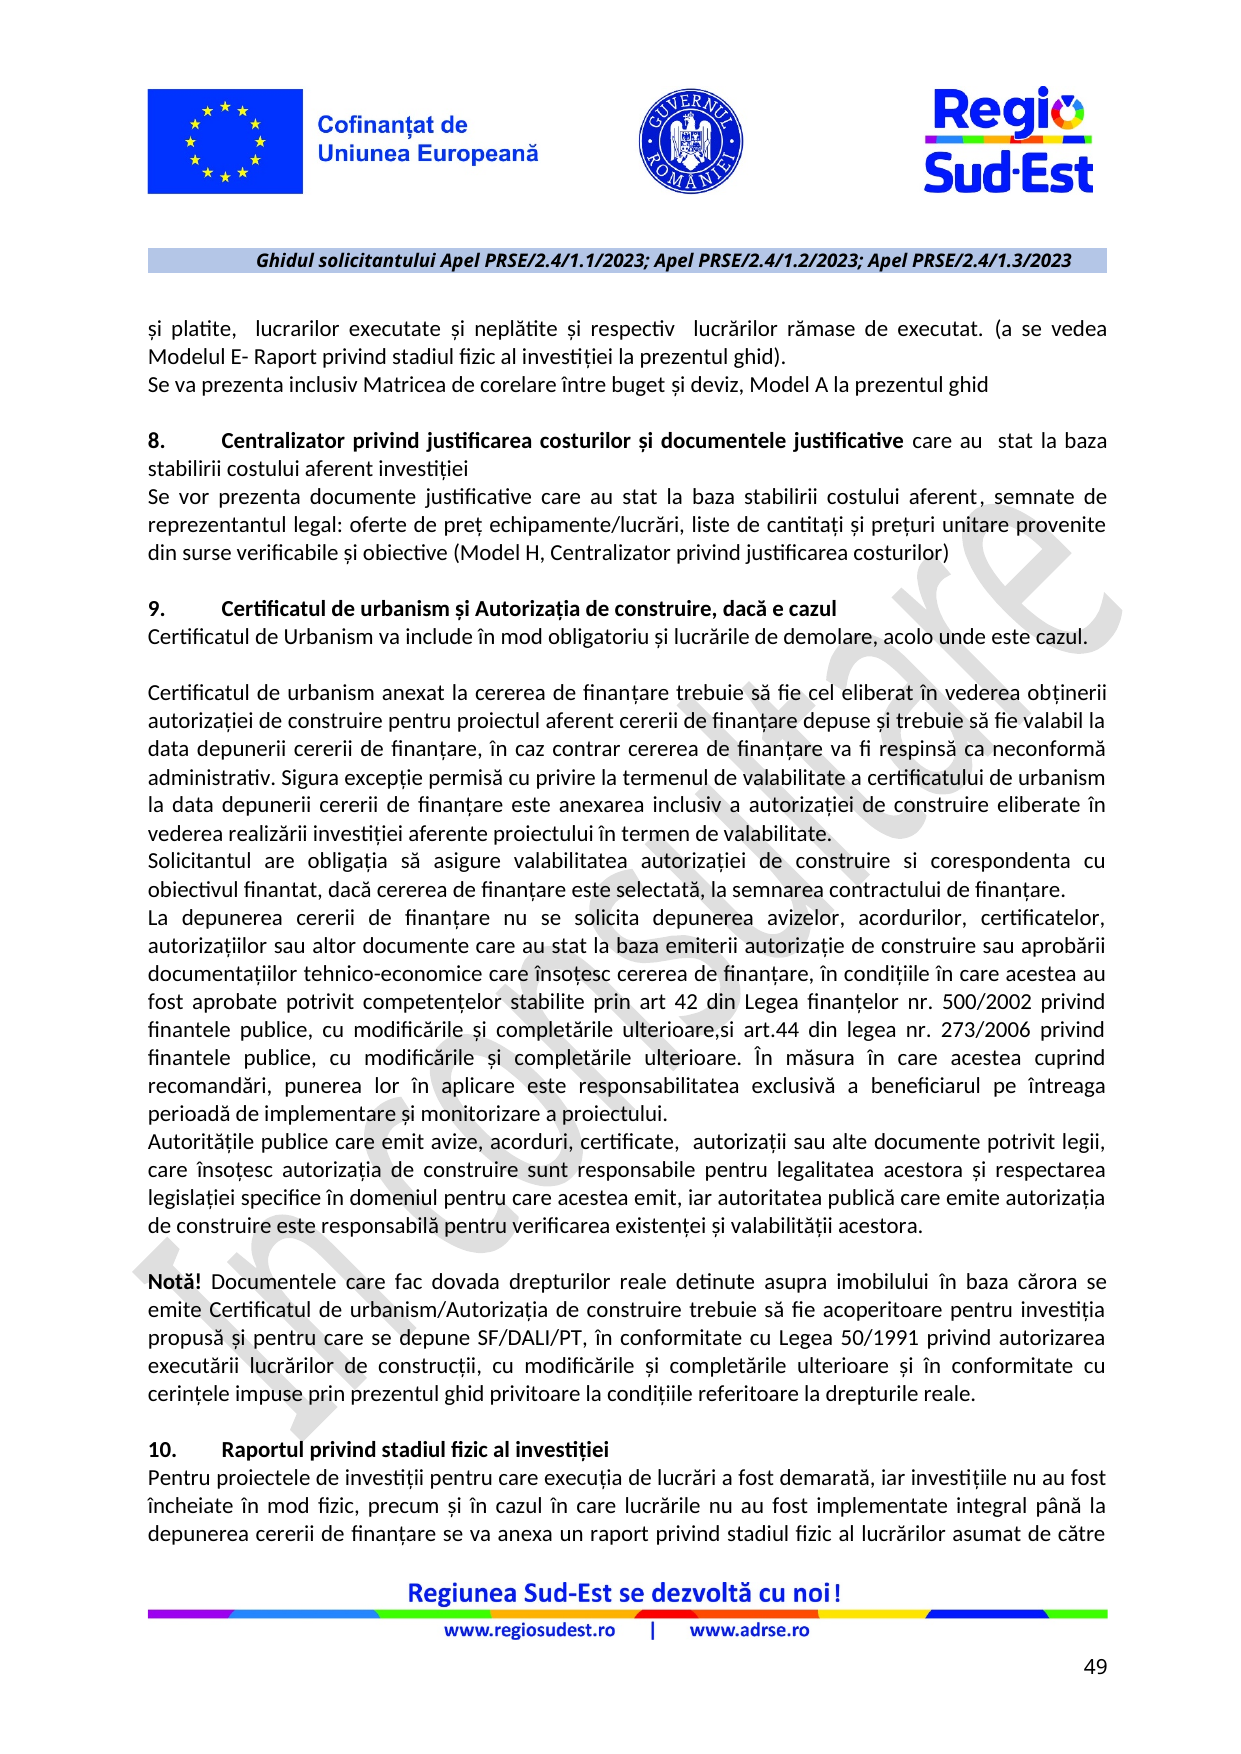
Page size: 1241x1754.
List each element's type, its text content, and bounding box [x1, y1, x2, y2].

list Notă! Documentele care fac dovada drepturilor reale detinute asupra imobilului în baza cărora se emite Certificatul de urbanism/Autorizația de construire trebuie să fie acoperitoare pentru investiția propusă și pentru care se depune SF/DALI/PT, în conformitate cu Legea 50/1991 privind autorizarea executării lucrărilor de construcții, cu modificările și completările ulterioare și în conformitate cu cerințele impuse prin prezentul ghid privitoare la condițiile referitoare la drepturile reale. [148, 1267, 1107, 1407]
list Se vor prezenta documente justificative care au stat la baza stabilirii costului aferent, semnate de reprezentantul legal: oferte de preț echipamente/lucrări, liste de cantitați și prețuri unitare provenite din surse verificabile și obiective (Model H, Centralizator privind justificarea costurilor) [148, 482, 1107, 566]
list Se va prezenta inclusiv Matricea de corelare între buget şi deviz, Model A la prezentul ghid [148, 370, 1107, 398]
picture [147, 86, 1093, 195]
list Certificatul de urbanism și Autorizația de construire, dacă e cazul [148, 594, 1107, 622]
picture [147, 1582, 1108, 1640]
list Solicitantul are obligația să asigure valabilitatea autorizației de construire si corespondenta cu obiectivul finantat, dacă cererea de finanțare este selectată, la semnarea contractului de finanțare. [148, 847, 1107, 903]
list Certificatul de urbanism anexat la cererea de finanţare trebuie să fie cel eliberat în vederea obţinerii autorizaţiei de construire pentru proiectul aferent cererii de finanțare depuse și trebuie să fie valabil la data depunerii cererii de finanţare, în caz contrar cererea de finanţare va fi respinsă ca neconformă administrativ. Sigura excepție permisă cu privire la termenul de valabilitate a certificatului de urbanism la data depunerii cererii de finanțare este anexarea inclusiv a autorizației de construire eliberate în vederea realizării investiției aferente proiectului în termen de valabilitate. [148, 678, 1107, 847]
list Raportul privind stadiul fizic al investiţiei [148, 1435, 1107, 1463]
list Centralizator privind justificarea costurilor și documentele justificative care au stat la baza stabilirii costului aferent investiției [148, 426, 1107, 482]
list Autoritățile publice care emit avize, acorduri, certificate, autorizații sau alte documente potrivit legii, care însoțesc autorizația de construire sunt responsabile pentru legalitatea acestora și respectarea legislației specifice în domeniul pentru care acestea emit, iar autoritatea publică care emite autorizația de construire este responsabilă pentru verificarea existenței și valabilității acestora. [148, 1127, 1107, 1239]
list Certificatul de Urbanism va include în mod obligatoriu și lucrările de demolare, acolo unde este cazul. [148, 622, 1107, 651]
text La depunerea cererii de finanțare nu se solicita depunerea avizelor, acordurilor, certificatelor, autorizațiilor sau altor documente care au stat la baza emiterii autorizație de construire sau aprobării documentațiilor tehnico-economice care însoțesc cererea de finanțare, în condițiile în care acestea au fost aprobate potrivit competențelor stabilite prin art 42 din Legea finanțelor nr. 500/2002 privind finantele publice, cu modificările și completările ulterioare,si art.44 din legea nr. 273/2006 privind finantele publice, cu modificările și completările ulterioare. În măsura în care acestea cuprind recomandări, punerea lor în aplicare este responsabilitatea exclusivă a beneficiarul pe întreaga perioadă de implementare și monitorizare a proiectului. [148, 903, 1107, 1127]
